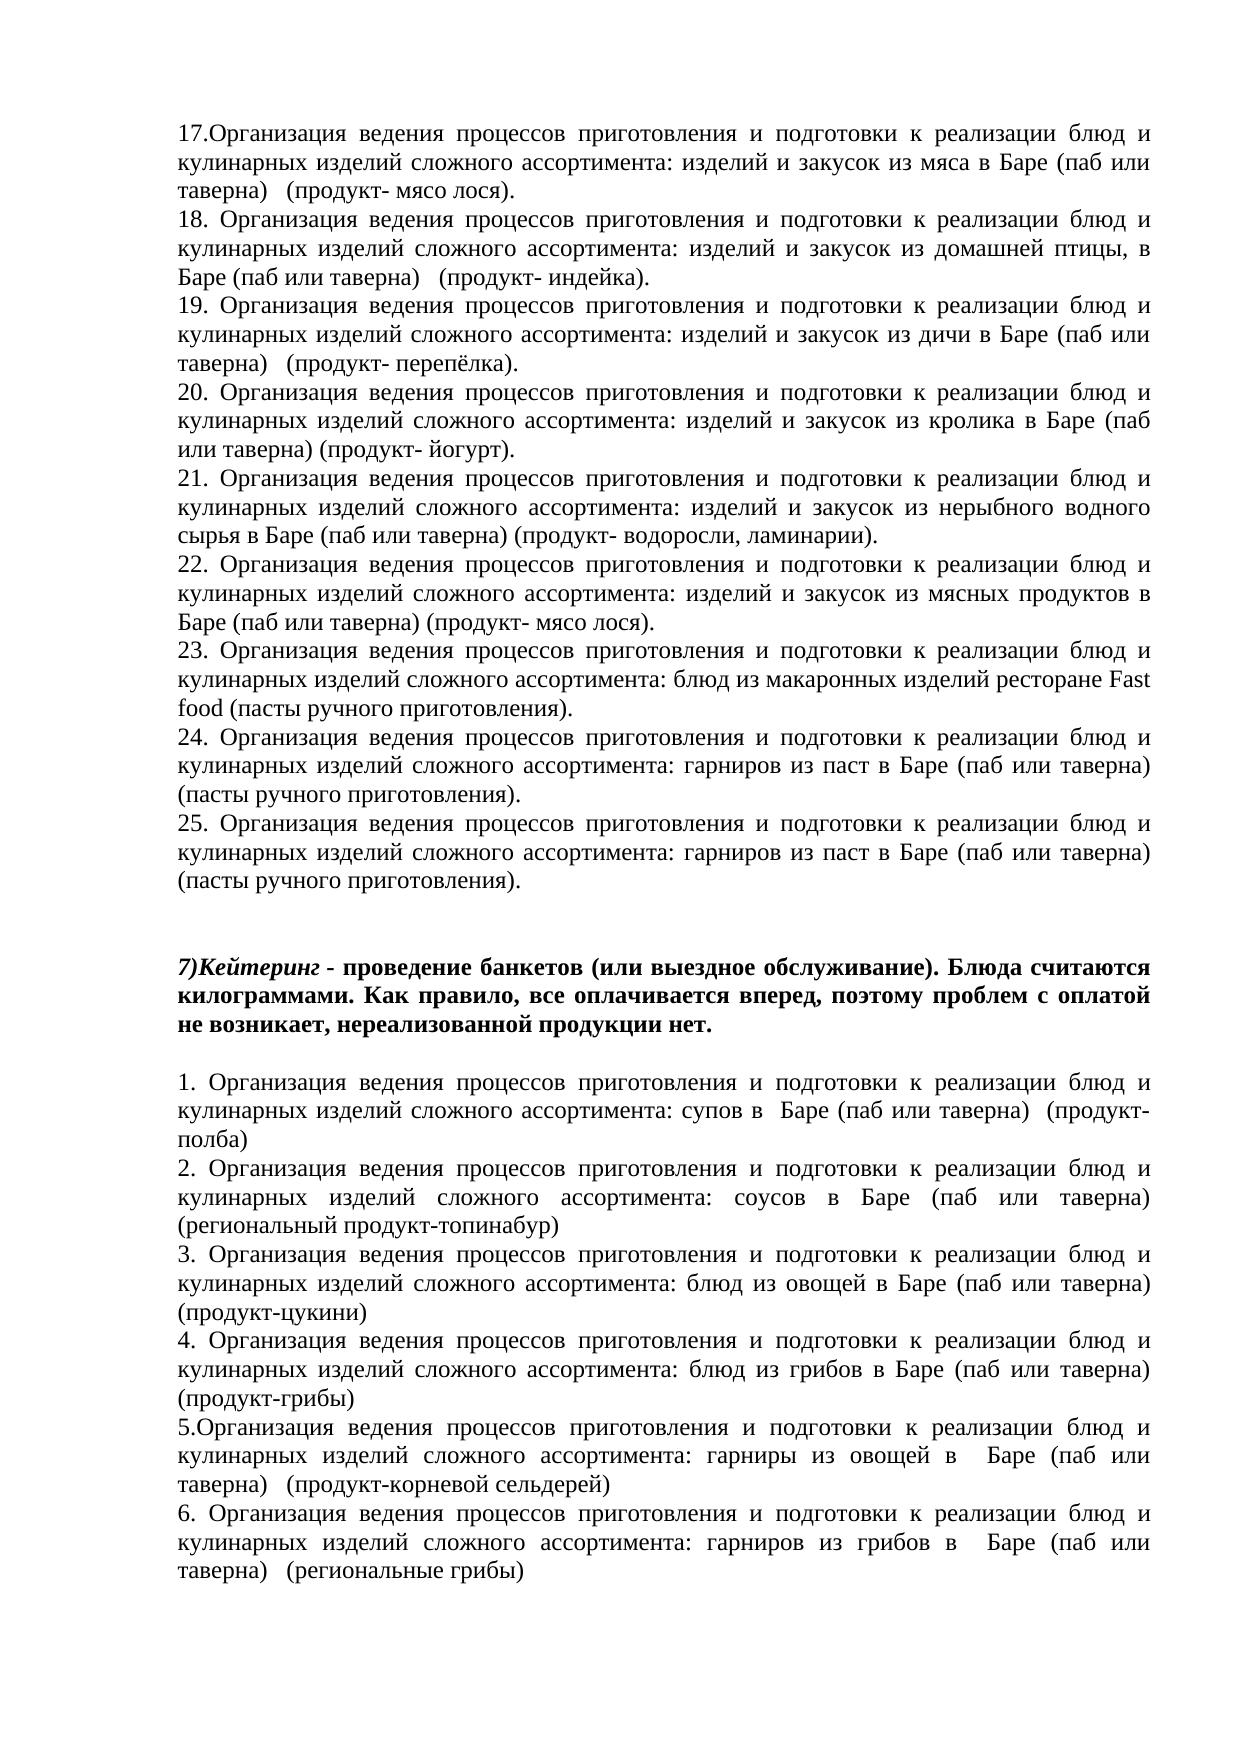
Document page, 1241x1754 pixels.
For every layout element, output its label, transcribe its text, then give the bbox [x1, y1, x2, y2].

text 20. Организация ведения процессов приготовления и подготовки к реализации блюд и кулинарных изделий сложного ассортимента: изделий и закусок из кролика в Баре (паб или таверна) (продукт- йогурт). [177, 377, 1152, 463]
text 18. Организация ведения процессов приготовления и подготовки к реализации блюд и кулинарных изделий сложного ассортимента: изделий и закусок из домашней птицы, в Баре (паб или таверна) (продукт- индейка). [177, 204, 1152, 291]
text 3. Организация ведения процессов приготовления и подготовки к реализации блюд и кулинарных изделий сложного ассортимента: блюд из овощей в Баре (паб или таверна) (продукт-цукини) [177, 1239, 1152, 1326]
text 23. Организация ведения процессов приготовления и подготовки к реализации блюд и кулинарных изделий сложного ассортимента: блюд из макаронных изделий ресторане Fast food (пасты ручного приготовления). [177, 636, 1152, 722]
text 4. Организация ведения процессов приготовления и подготовки к реализации блюд и кулинарных изделий сложного ассортимента: блюд из грибов в Баре (паб или таверна) (продукт-грибы) [177, 1326, 1152, 1412]
text 25. Организация ведения процессов приготовления и подготовки к реализации блюд и кулинарных изделий сложного ассортимента: гарниров из паст в Баре (паб или таверна) (пасты ручного приготовления). [177, 808, 1152, 894]
text 7)Кейтеринг - проведение банкетов (или выездное обслуживание). Блюда считаются килограммами. Как правило, все оплачивается вперед, поэтому проблем с оплатой не возникает, нереализованной продукции нет. [177, 952, 1152, 1038]
text 21. Организация ведения процессов приготовления и подготовки к реализации блюд и кулинарных изделий сложного ассортимента: изделий и закусок из нерыбного водного сырья в Баре (паб или таверна) (продукт- водоросли, ламинарии). [177, 463, 1152, 549]
text 6. Организация ведения процессов приготовления и подготовки к реализации блюд и кулинарных изделий сложного ассортимента: гарниров из грибов в Баре (паб или таверна) (региональные грибы) [177, 1498, 1152, 1584]
text 1. Организация ведения процессов приготовления и подготовки к реализации блюд и кулинарных изделий сложного ассортимента: супов в Баре (паб или таверна) (продукт-полба) [177, 1067, 1152, 1153]
text 24. Организация ведения процессов приготовления и подготовки к реализации блюд и кулинарных изделий сложного ассортимента: гарниров из паст в Баре (паб или таверна) (пасты ручного приготовления). [177, 722, 1152, 808]
text 5.Организация ведения процессов приготовления и подготовки к реализации блюд и кулинарных изделий сложного ассортимента: гарниры из овощей в Баре (паб или таверна) (продукт-корневой сельдерей) [177, 1412, 1152, 1498]
text 19. Организация ведения процессов приготовления и подготовки к реализации блюд и кулинарных изделий сложного ассортимента: изделий и закусок из дичи в Баре (паб или таверна) (продукт- перепёлка). [177, 291, 1152, 377]
text 22. Организация ведения процессов приготовления и подготовки к реализации блюд и кулинарных изделий сложного ассортимента: изделий и закусок из мясных продуктов в Баре (паб или таверна) (продукт- мясо лося). [177, 549, 1152, 636]
text 17.Организация ведения процессов приготовления и подготовки к реализации блюд и кулинарных изделий сложного ассортимента: изделий и закусок из мяса в Баре (паб или таверна) (продукт- мясо лося). [177, 118, 1152, 204]
text 2. Организация ведения процессов приготовления и подготовки к реализации блюд и кулинарных изделий сложного ассортимента: соусов в Баре (паб или таверна) (региональный продукт-топинабур) [177, 1153, 1152, 1239]
